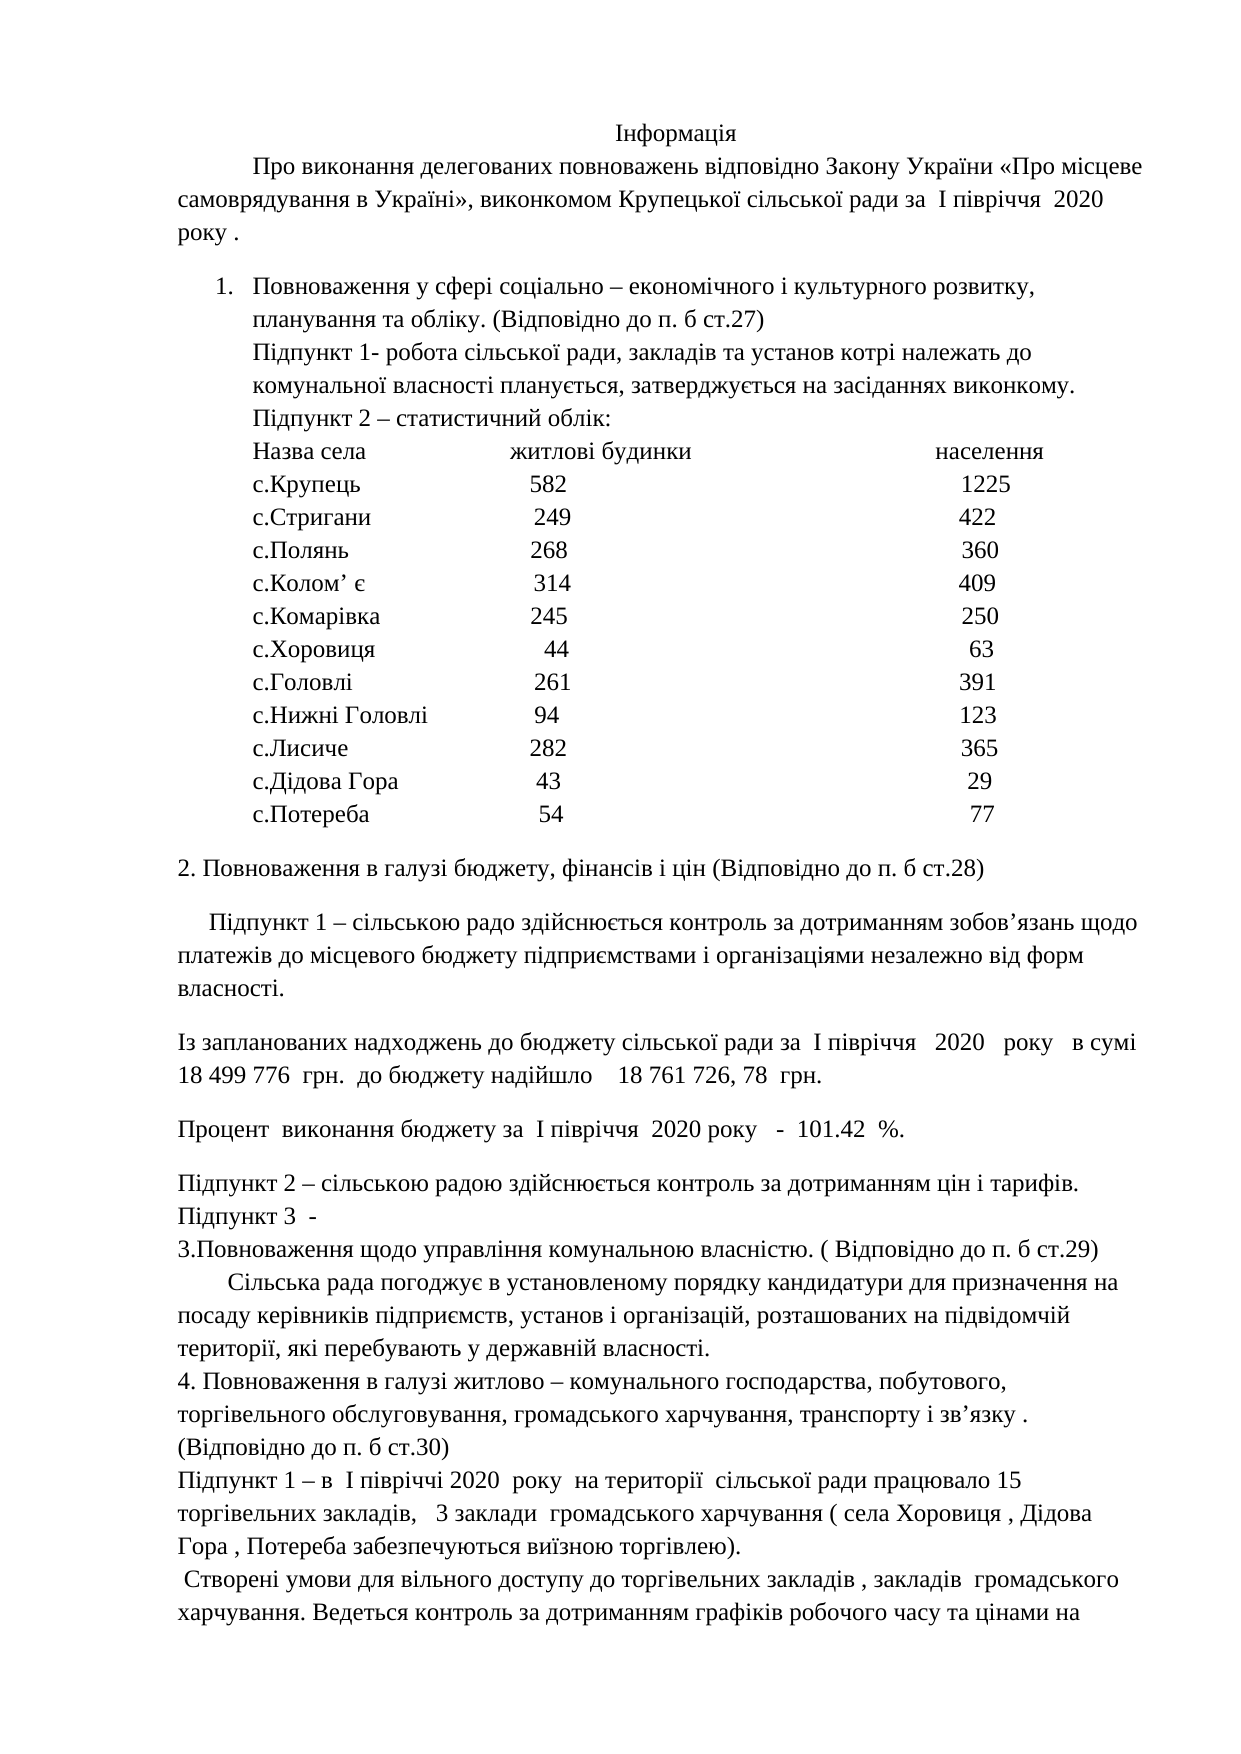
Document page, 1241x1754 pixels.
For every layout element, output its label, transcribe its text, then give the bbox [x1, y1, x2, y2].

list с.Головлі 261 391 [252, 667, 1152, 696]
list Назва села житлові будинки населення [252, 436, 1152, 465]
text Сільська рада погоджує в установленому порядку кандидатури для призначення на посаду керівників підприємств, установ і організацій, розташованих на підвідомчій території, які перебувають у державній власності. [177, 1267, 1152, 1362]
list с.Потереба 54 77 [252, 799, 1152, 828]
text Підпункт 3 - [177, 1201, 1152, 1229]
list с.Крупець 582 1225 [252, 469, 1152, 498]
list с.Комарівка 245 250 [252, 601, 1152, 630]
list с.Колом’ є 314 409 [252, 568, 1152, 597]
text 4. Повноваження в галузі житлово – комунального господарства, побутового, торгівельного обслуговування, громадського харчування, транспорту і зв’язку . (Відповідно до п. б ст.30) [177, 1366, 1152, 1461]
list с.Полянь 268 360 [252, 535, 1152, 564]
list Повноваження у сфері соціально – економічного і культурного розвитку, планування та обліку. (Відповідно до п. б ст.27) [215, 271, 1152, 333]
text 3.Повноваження щодо управління комунальною власністю. ( Відповідно до п. б ст.29) [177, 1234, 1152, 1262]
list с.Хоровиця 44 63 [252, 634, 1152, 663]
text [177, 1564, 1152, 1626]
list с.Лисиче 282 365 [252, 733, 1152, 762]
text Підпункт 1 – сільською радо здійснюється контроль за дотриманням зобов’язань щодо платежів до місцевого бюджету підприємствами і організаціями незалежно від форм власності. [177, 907, 1152, 1002]
list Підпункт 2 – статистичний облік: [252, 403, 1152, 432]
text 2. Повноваження в галузі бюджету, фінансів і цін (Відповідно до п. б ст.28) [177, 853, 1152, 882]
list с.Стригани 249 422 [252, 502, 1152, 531]
list с.Нижні Головлі 94 123 [252, 700, 1152, 729]
text Підпункт 1 – в І півріччі 2020 року на території сільської ради працювало 15 торгівельних закладів, 3 заклади громадського харчування ( села Хоровиця , Дідова Гора , Потереба забезпечуються виїзною торгівлею). [177, 1465, 1152, 1560]
text Процент виконання бюджету за І півріччя 2020 року - 101.42 %. [177, 1114, 1152, 1143]
text Підпункт 2 – сільською радою здійснюється контроль за дотриманням цін і тарифів. [177, 1168, 1152, 1196]
text Про виконання делегованих повноважень відповідно Закону України «Про місцеве самоврядування в Україні», виконкомом Крупецької сільської ради за І півріччя 2020 року . [177, 151, 1152, 246]
text Із запланованих надходжень до бюджету сільської ради за І півріччя 2020 року в сумі 18 499 776 грн. до бюджету надійшло 18 761 726, 78 грн. [177, 1027, 1152, 1089]
list Підпункт 1- робота сільської ради, закладів та установ котрі належать до комунальної власності планується, затверджується на засіданнях виконкому. [252, 337, 1152, 399]
list с.Дідова Гора 43 29 [252, 766, 1152, 795]
text Інформація [177, 118, 1152, 147]
